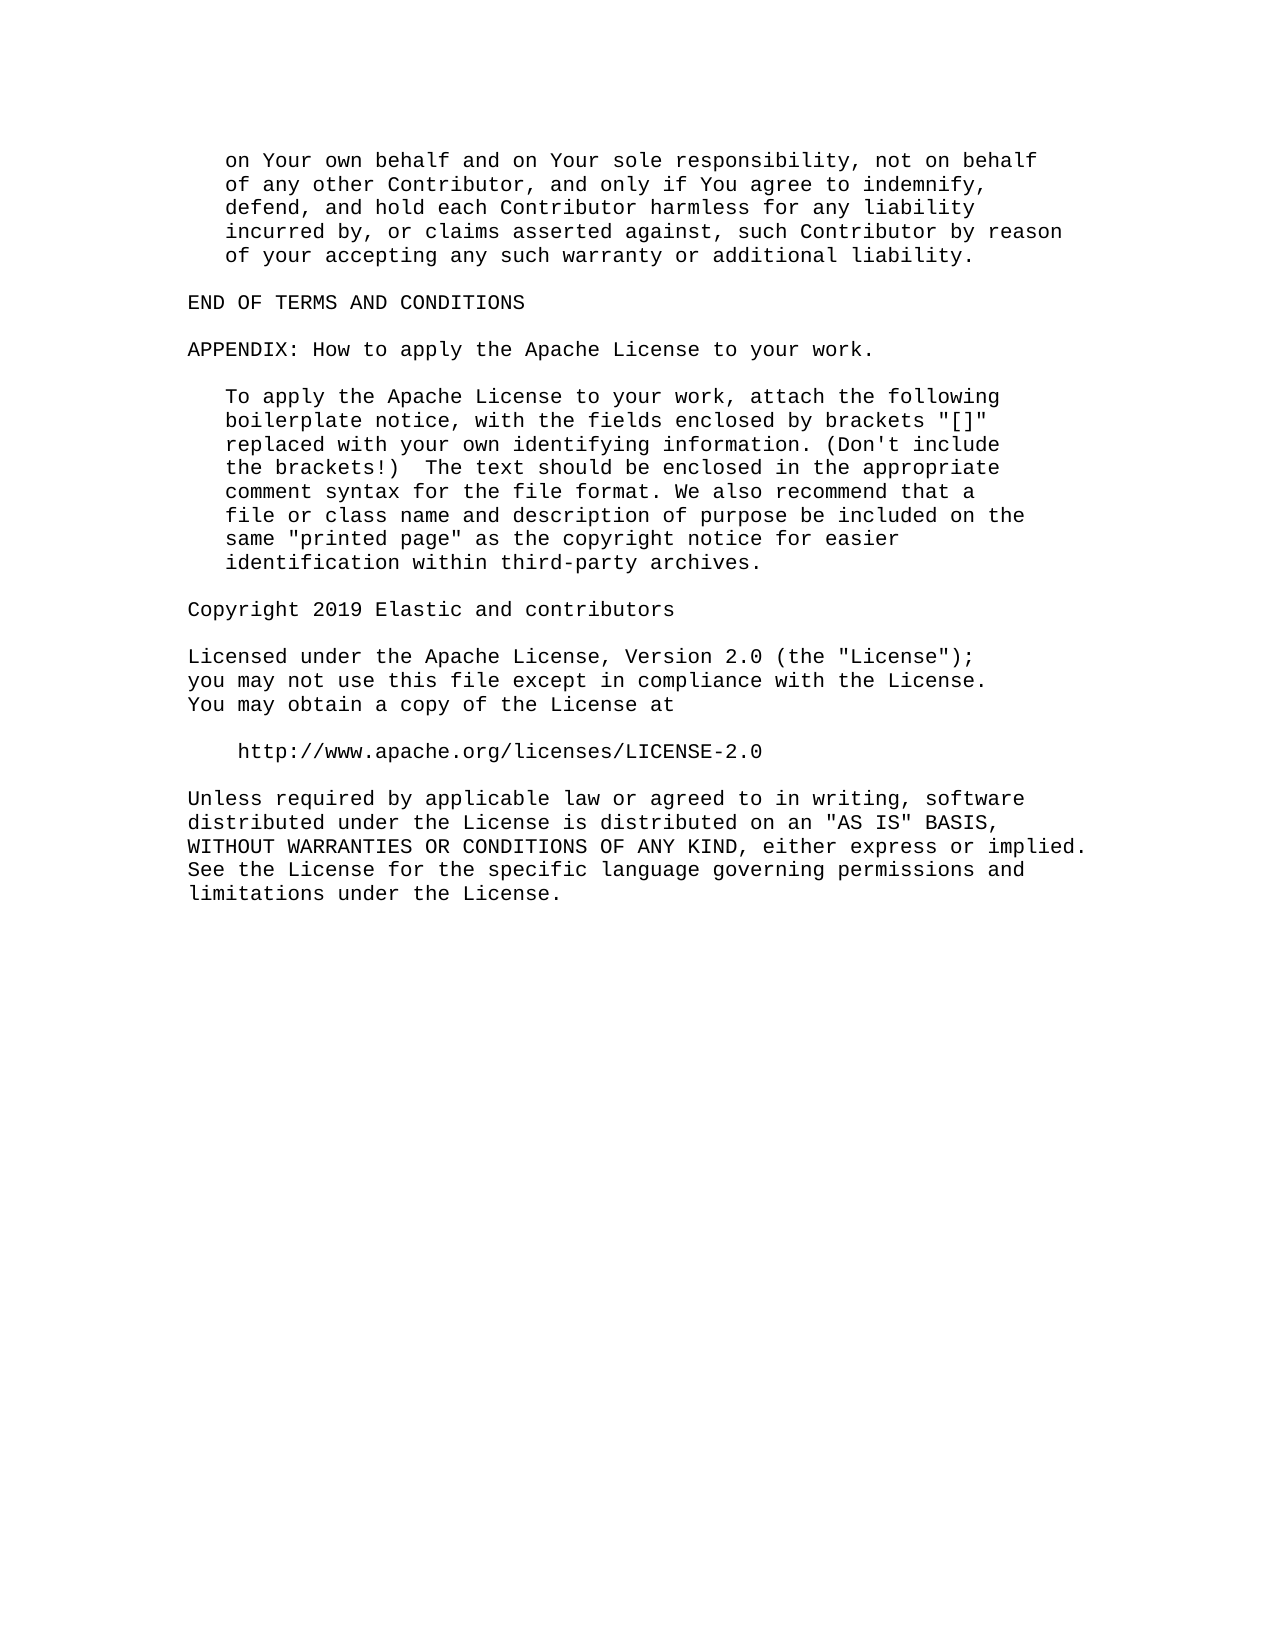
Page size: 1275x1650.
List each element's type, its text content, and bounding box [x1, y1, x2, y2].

text distributed under the License is distributed on an "AS IS" BASIS, [150, 812, 1125, 836]
text replaced with your own identifying information. (Don't include [150, 434, 1125, 457]
text identification within third-party archives. [150, 552, 1125, 576]
text http://www.apache.org/licenses/LICENSE-2.0 [150, 741, 1125, 765]
text END OF TERMS AND CONDITIONS [150, 292, 1125, 316]
text the brackets!) The text should be enclosed in the appropriate [150, 457, 1125, 481]
text on Your own behalf and on Your sole responsibility, not on behalf [150, 150, 1125, 174]
text file or class name and description of purpose be included on the [150, 505, 1125, 528]
text incurred by, or claims asserted against, such Contributor by reason [150, 221, 1125, 244]
text Copyright 2019 Elastic and contributors [150, 599, 1125, 623]
text WITHOUT WARRANTIES OR CONDITIONS OF ANY KIND, either express or implied. [150, 836, 1125, 859]
text limitations under the License. [150, 883, 1125, 907]
text defend, and hold each Contributor harmless for any liability [150, 197, 1125, 221]
text of any other Contributor, and only if You agree to indemnify, [150, 174, 1125, 197]
text comment syntax for the file format. We also recommend that a [150, 481, 1125, 505]
text See the License for the specific language governing permissions and [150, 859, 1125, 883]
text APPENDIX: How to apply the Apache License to your work. [150, 339, 1125, 363]
text You may obtain a copy of the License at [150, 694, 1125, 717]
text Unless required by applicable law or agreed to in writing, software [150, 788, 1125, 812]
text same "printed page" as the copyright notice for easier [150, 528, 1125, 552]
text you may not use this file except in compliance with the License. [150, 670, 1125, 694]
text of your accepting any such warranty or additional liability. [150, 244, 1125, 268]
text To apply the Apache License to your work, attach the following [150, 386, 1125, 410]
text Licensed under the Apache License, Version 2.0 (the "License"); [150, 647, 1125, 670]
text boilerplate notice, with the fields enclosed by brackets "[]" [150, 410, 1125, 434]
